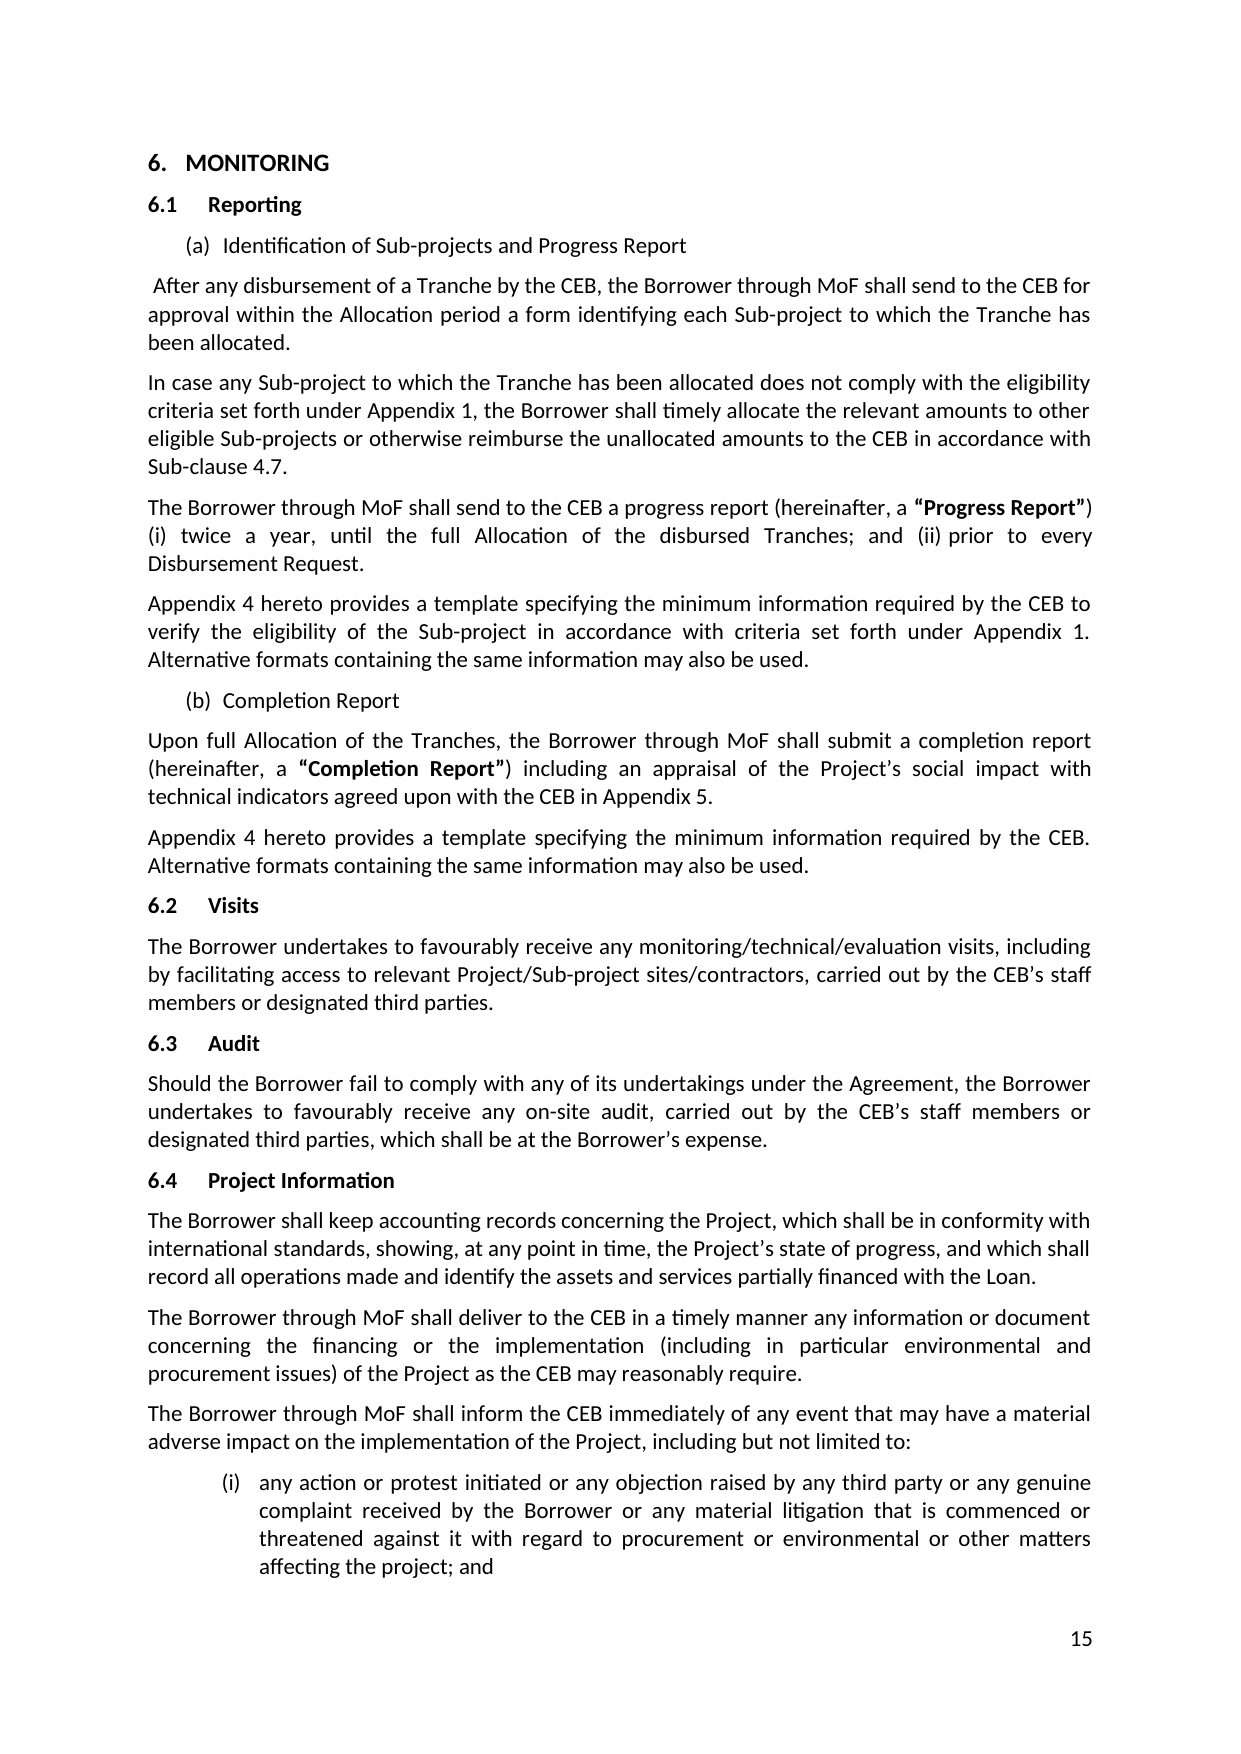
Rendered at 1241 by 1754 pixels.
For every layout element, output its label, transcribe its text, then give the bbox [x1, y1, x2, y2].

list any action or protest initiated or any objection raised by any third party or any genuine complaint received by the Borrower or any material litigation that is commenced or threatened against it with regard to procurement or environmental or other matters affecting the project; and [221, 1468, 1093, 1580]
text The Borrower through MoF shall send to the CEB a progress report (hereinafter, a “Progress Report”) (i) twice a year, until the full Allocation of the disbursed Tranches; and (ii) prior to every Disbursement Request. [148, 493, 1093, 577]
subtitle Reporting [148, 191, 1093, 219]
text After any disbursement of a Tranche by the CEB, the Borrower through MoF shall send to the CEB for approval within the Allocation period a form identifying each Sub-project to which the Tranche has been allocated. [148, 272, 1093, 356]
text The Borrower undertakes to favourably receive any monitoring/technical/evaluation visits, including by facilitating access to relevant Project/Sub-project sites/contractors, carried out by the CEB’s staff members or designated third parties. [148, 932, 1093, 1016]
text In case any Sub-project to which the Tranche has been allocated does not comply with the eligibility criteria set forth under Appendix 1, the Borrower shall timely allocate the relevant amounts to other eligible Sub-projects or otherwise reimburse the unallocated amounts to the CEB in accordance with Sub-clause 4.7. [148, 368, 1093, 480]
text The Borrower through MoF shall inform the CEB immediately of any event that may have a material adverse impact on the implementation of the Project, including but not limited to: [148, 1399, 1093, 1455]
subtitle Project Information [148, 1166, 1093, 1194]
list Completion Report [185, 686, 1093, 714]
subtitle Audit [148, 1029, 1093, 1057]
text Upon full Allocation of the Tranches, the Borrower through MoF shall submit a completion report (hereinafter, a “Completion Report”) including an appraisal of the Project’s social impact with technical indicators agreed upon with the CEB in Appendix 5. [148, 726, 1093, 811]
text Should the Borrower fail to comply with any of its undertakings under the Agreement, the Borrower undertakes to favourably receive any on-site audit, carried out by the CEB’s staff members or designated third parties, which shall be at the Borrower’s expense. [148, 1069, 1093, 1153]
text Appendix 4 hereto provides a template specifying the minimum information required by the CEB. Alternative formats containing the same information may also be used. [148, 823, 1093, 879]
list Identification of Sub-projects and Progress Report [185, 231, 1093, 259]
text The Borrower shall keep accounting records concerning the Project, which shall be in conformity with international standards, showing, at any point in time, the Project’s state of progress, and which shall record all operations made and identify the assets and services partially financed with the Loan. [148, 1206, 1093, 1290]
text The Borrower through MoF shall deliver to the CEB in a timely manner any information or document concerning the financing or the implementation (including in particular environmental and procurement issues) of the Project as the CEB may reasonably require. [148, 1303, 1093, 1387]
subtitle MONITORING [148, 148, 1093, 178]
text Appendix 4 hereto provides a template specifying the minimum information required by the CEB to verify the eligibility of the Sub-project in accordance with criteria set forth under Appendix 1. Alternative formats containing the same information may also be used. [148, 589, 1093, 673]
subtitle Visits [148, 892, 1093, 919]
